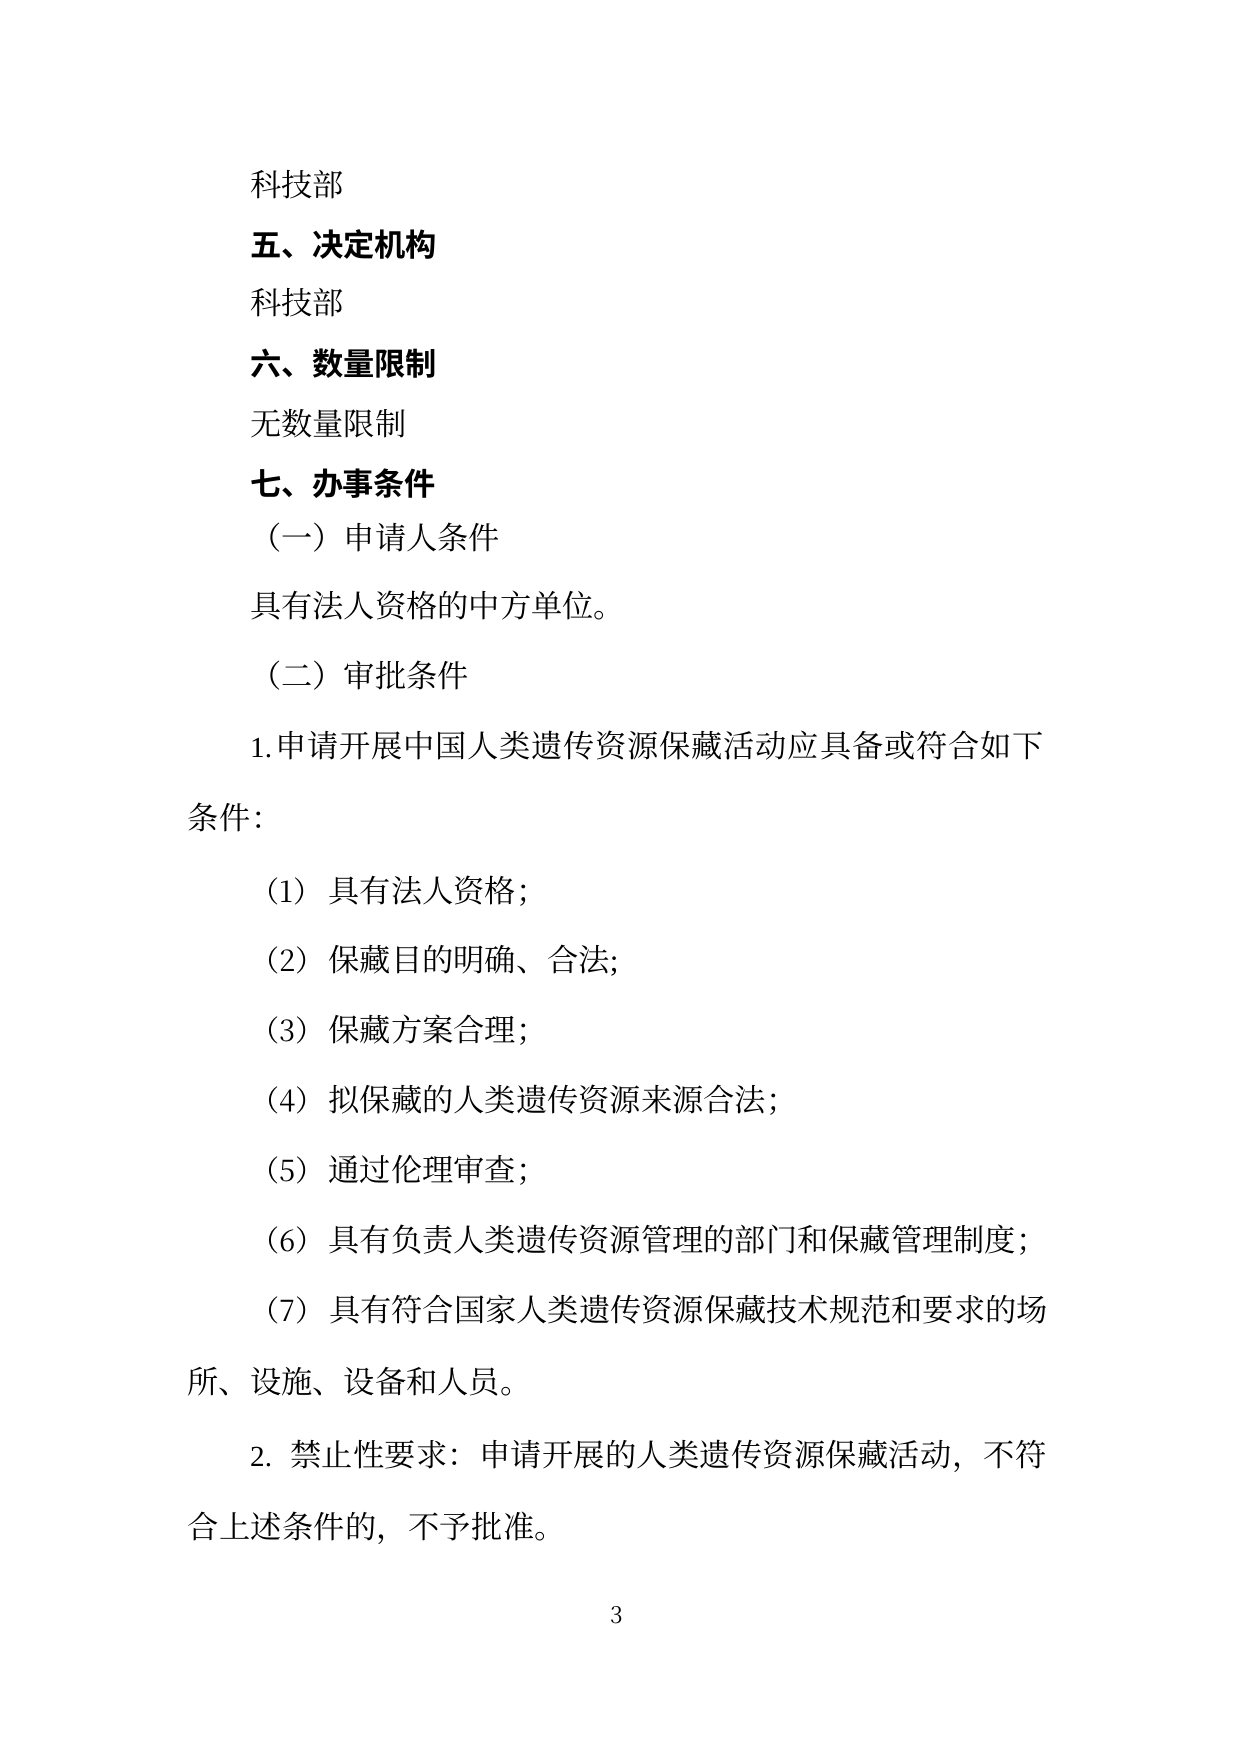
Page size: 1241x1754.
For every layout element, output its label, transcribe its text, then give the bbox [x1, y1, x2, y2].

text （一）申请人条件 [250, 519, 1155, 557]
text 具有法人资格的中方单位。 [250, 582, 1155, 627]
list 具有负责人类遗传资源管理的部门和保藏管理制度； [250, 1215, 1155, 1260]
list 拟保藏的人类遗传资源来源合法； [250, 1076, 1155, 1121]
text （二）审批条件 [250, 652, 1155, 696]
text 五、决定机构科技部 [250, 220, 439, 323]
list 保藏目的明确、合法; [250, 936, 1155, 981]
list 禁止性要求：申请开展的人类遗传资源保藏活动，不符合上述条件的，不予批准。 [187, 1430, 1052, 1547]
list 保藏方案合理； [250, 1006, 1155, 1051]
list 具有符合国家人类遗传资源保藏技术规范和要求的场所、设施、设备和人员。 [187, 1285, 1053, 1402]
list 具有法人资格； [250, 866, 1155, 911]
list 申请开展中国人类遗传资源保藏活动应具备或符合如下条件： [187, 721, 1053, 838]
text 六、数量限制无数量限制 七、办事条件 [250, 339, 439, 504]
text 科技部 [250, 160, 1155, 205]
list 通过伦理审查； [250, 1146, 1155, 1190]
